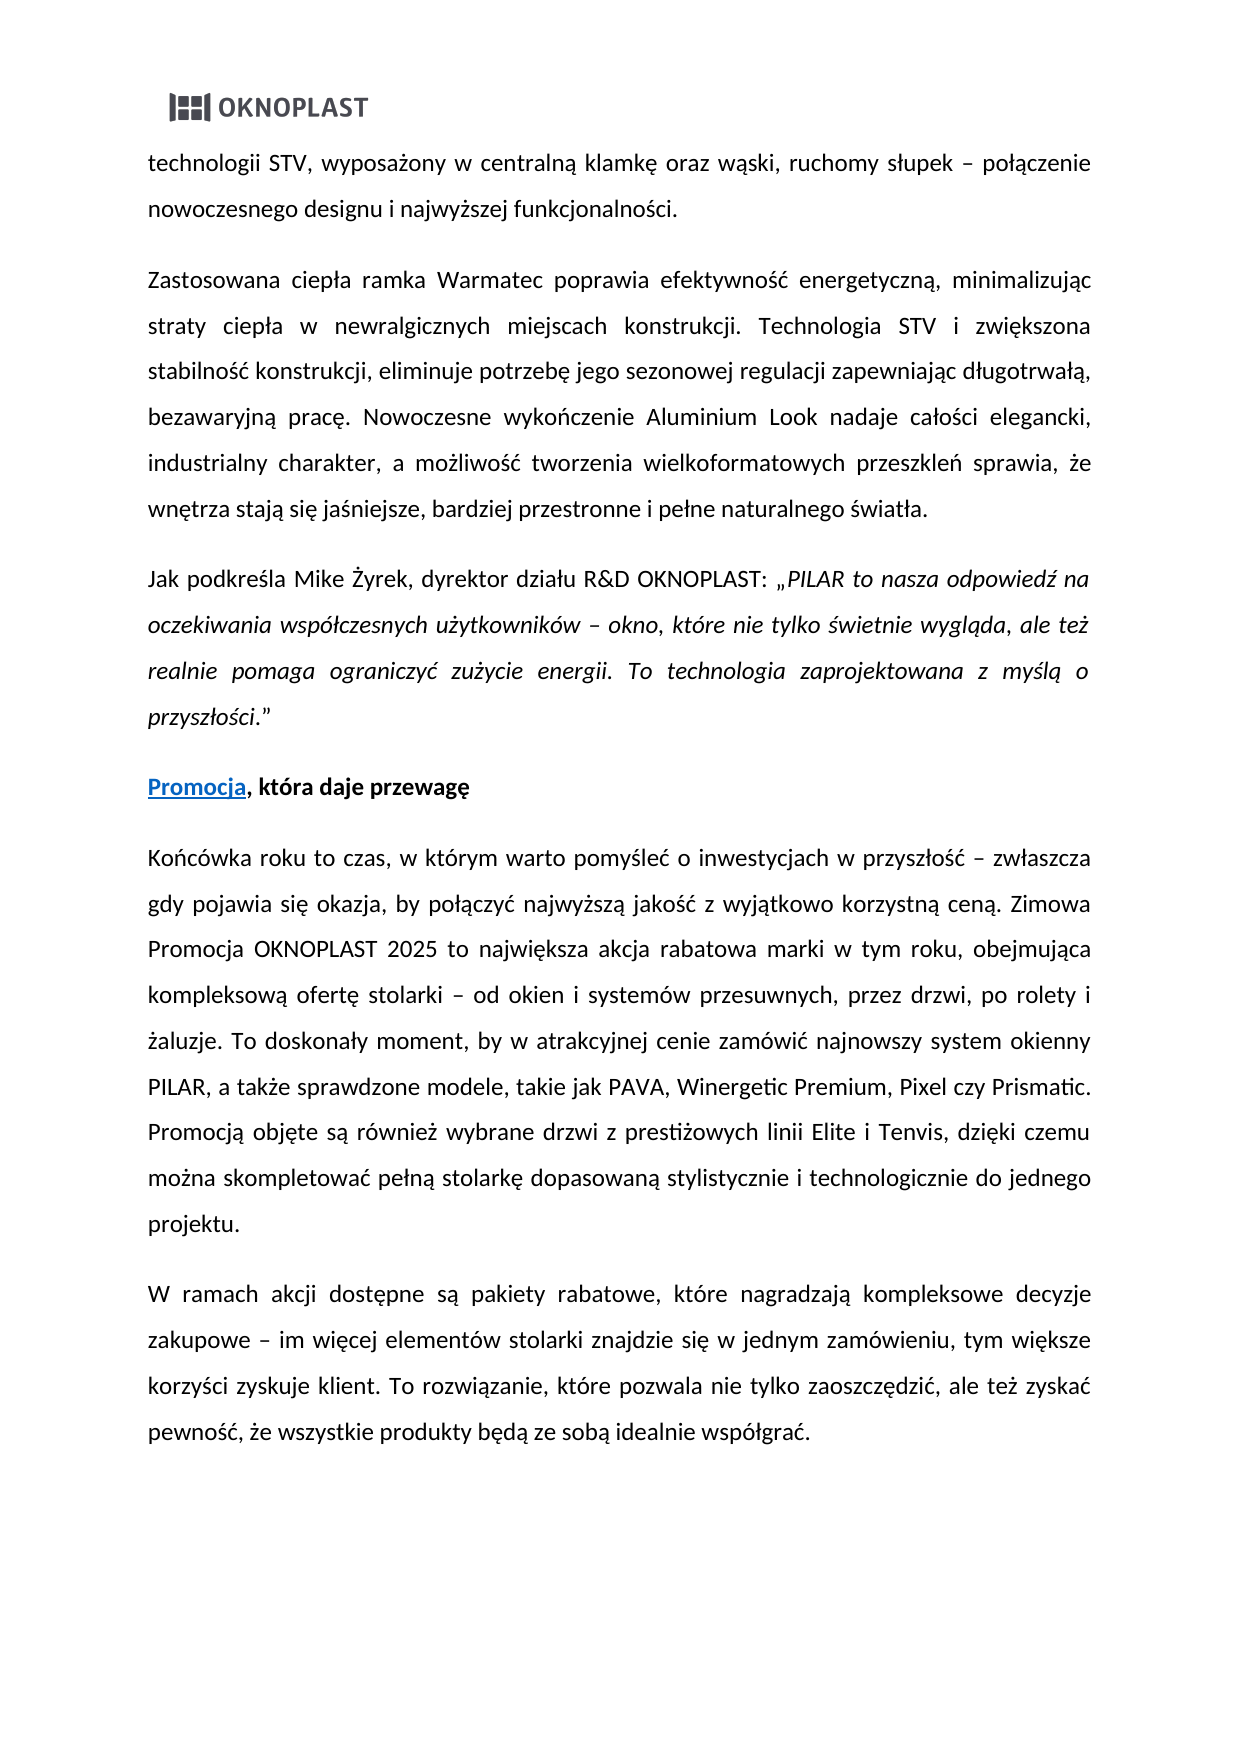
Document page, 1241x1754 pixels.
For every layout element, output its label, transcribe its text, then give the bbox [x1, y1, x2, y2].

text W ramach akcji dostępne są pakiety rabatowe, które nagradzają kompleksowe decyzje zakupowe – im więcej elementów stolarki znajdzie się w jednym zamówieniu, tym większe korzyści zyskuje klient. To rozwiązanie, które pozwala nie tylko zaoszczędzić, ale też zyskać pewność, że wszystkie produkty będą ze sobą idealnie współgrać. [148, 1279, 1093, 1446]
text Promocja, która daje przewagę [148, 771, 1093, 802]
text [148, 148, 1093, 224]
text Jak podkreśla Mike Żyrek, dyrektor działu R&D OKNOPLAST: „PILAR to nasza odpowiedź na oczekiwania współczesnych użytkowników – okno, które nie tylko świetnie wygląda, ale też realnie pomaga ograniczyć zużycie energii. To technologia zaprojektowana z myślą o przyszłości.” [148, 563, 1093, 731]
text Końcówka roku to czas, w którym warto pomyśleć o inwestycjach w przyszłość – zwłaszcza gdy pojawia się okazja, by połączyć najwyższą jakość z wyjątkowo korzystną ceną. Zimowa Promocja OKNOPLAST 2025 to największa akcja rabatowa marki w tym roku, obejmująca kompleksową ofertę stolarki – od okien i systemów przesuwnych, przez drzwi, po rolety i żaluzje. To doskonały moment, by w atrakcyjnej cenie zamówić najnowszy system okienny PILAR, a także sprawdzone modele, takie jak PAVA, Winergetic Premium, Pixel czy Prismatic. Promocją objęte są również wybrane drzwi z prestiżowych linii Elite i Tenvis, dzięki czemu można skompletować pełną stolarkę dopasowaną stylistycznie i technologicznie do jednego projektu. [148, 842, 1093, 1238]
text Zastosowana ciepła ramka Warmatec poprawia efektywność energetyczną, minimalizując straty ciepła w newralgicznych miejscach konstrukcji. Technologia STV i zwiększona stabilność konstrukcji, eliminuje potrzebę jego sezonowej regulacji zapewniając długotrwałą, bezawaryjną pracę. Nowoczesne wykończenie Aluminium Look nadaje całości elegancki, industrialny charakter, a możliwość tworzenia wielkoformatowych przeszkleń sprawia, że wnętrza stają się jaśniejsze, bardziej przestronne i pełne naturalnego światła. [148, 264, 1093, 523]
picture [147, 73, 388, 139]
